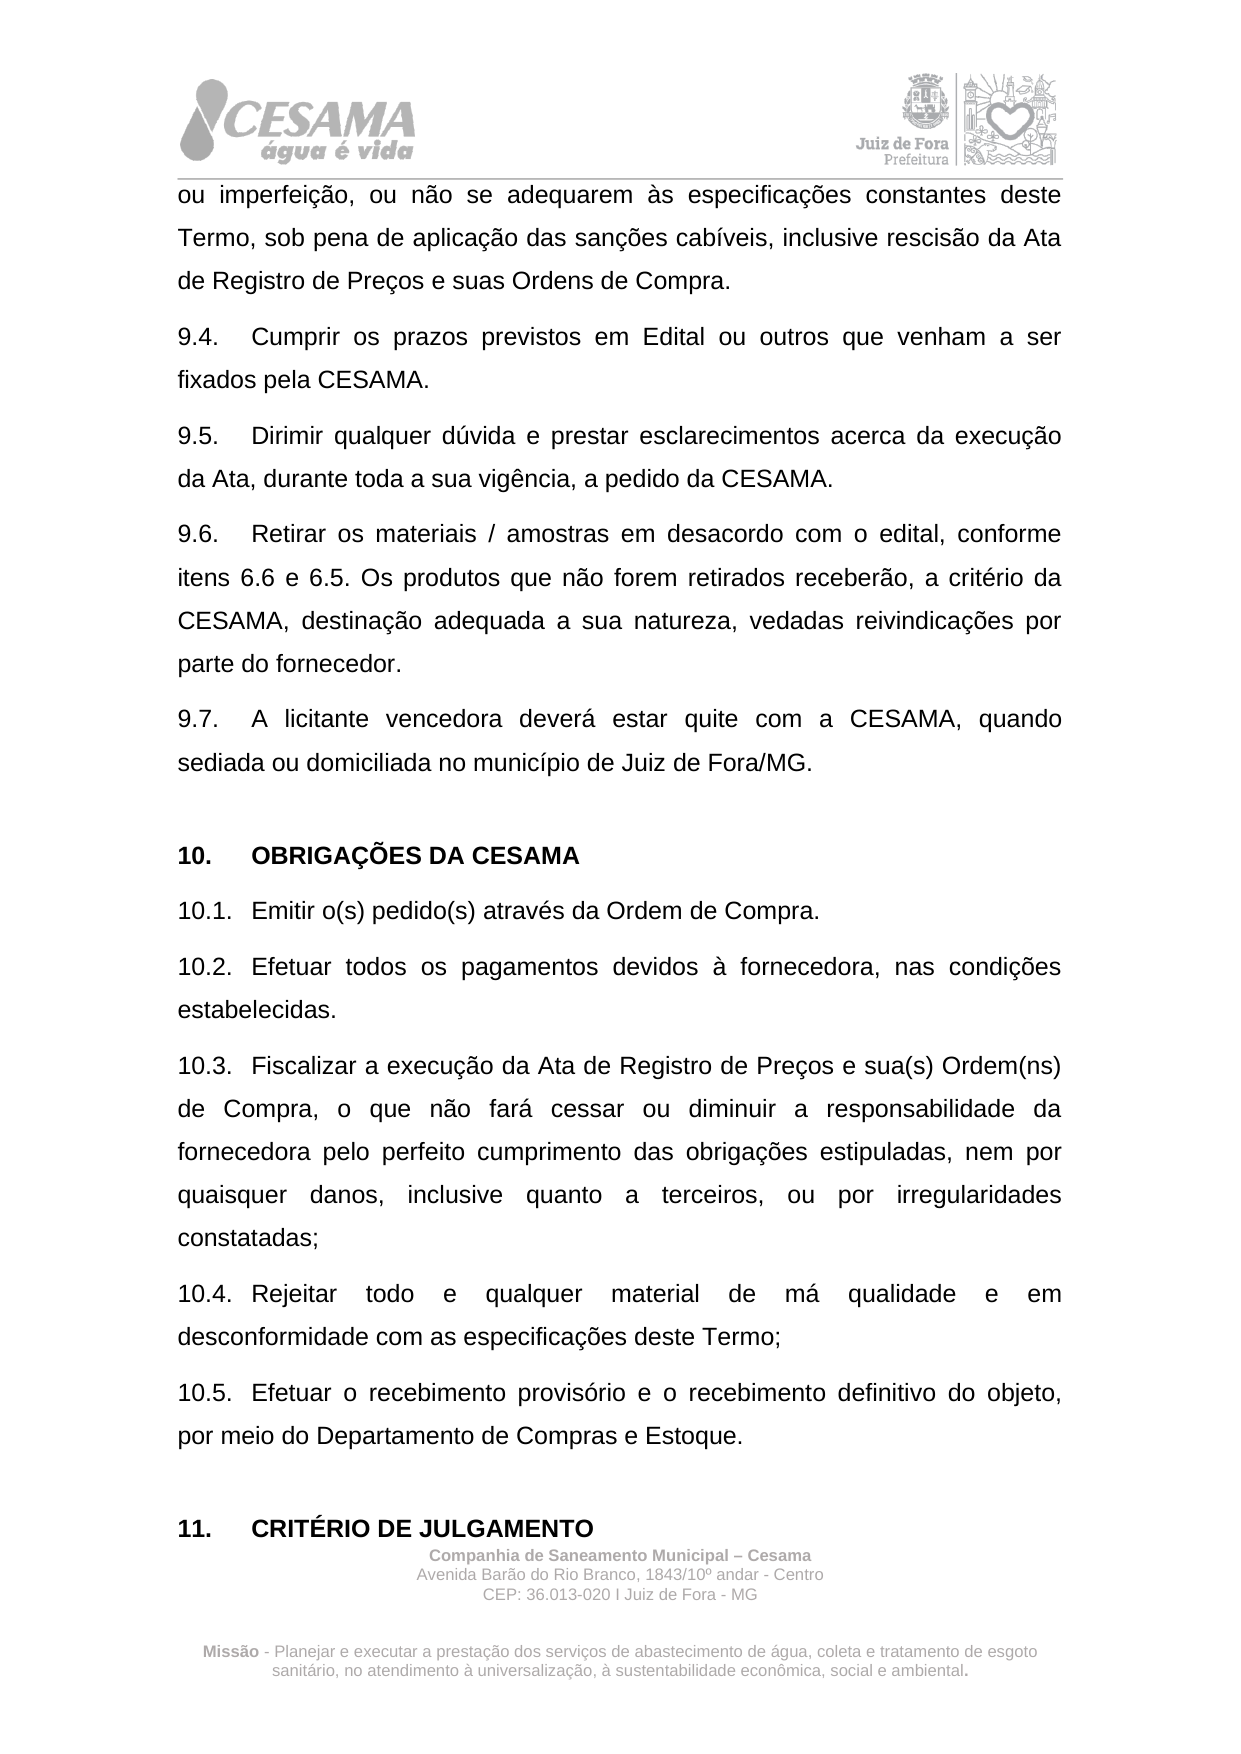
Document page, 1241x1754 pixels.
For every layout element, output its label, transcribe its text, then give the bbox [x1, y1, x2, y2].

list Rejeitar todo e qualquer material de má qualidade e em desconformidade com as especificações deste Termo; [177, 1279, 1063, 1351]
list Emitir o(s) pedido(s) através da Ordem de Compra. [177, 896, 1063, 925]
list Efetuar todos os pagamentos devidos à fornecedora, nas condições estabelecidas. [177, 952, 1063, 1024]
picture [177, 73, 1064, 180]
list Cumprir os prazos previstos em Edital ou outros que venham a ser fixados pela CESAMA. [177, 322, 1063, 394]
list A licitante vencedora deverá estar quite com a CESAMA, quando sediada ou domiciliada no município de Juiz de Fora/MG. [177, 704, 1063, 776]
list Fiscalizar a execução da Ata de Registro de Preços e sua(s) Ordem(ns) de Compra, o que não fará cessar ou diminuir a responsabilidade da fornecedora pelo perfeito cumprimento das obrigações estipuladas, nem por quaisquer danos, inclusive quanto a terceiros, ou por irregularidades constatadas; [177, 1051, 1063, 1252]
list Dirimir qualquer dúvida e prestar esclarecimentos acerca da execução da Ata, durante toda a sua vigência, a pedido da CESAMA. [177, 421, 1063, 492]
list CRITÉRIO DE JULGAMENTO [177, 1514, 1063, 1542]
list OBRIGAÇÕES DA CESAMA [177, 841, 1063, 869]
list Efetuar o recebimento provisório e o recebimento definitivo do objeto, por meio do Departamento de Compras e Estoque. [177, 1377, 1063, 1449]
list Retirar os materiais / amostras em desacordo com o edital, conforme itens 6.6 e 6.5. Os produtos que não forem retirados receberão, a critério da CESAMA, destinação adequada a sua natureza, vedadas reivindicações por parte do fornecedor. [177, 519, 1063, 677]
